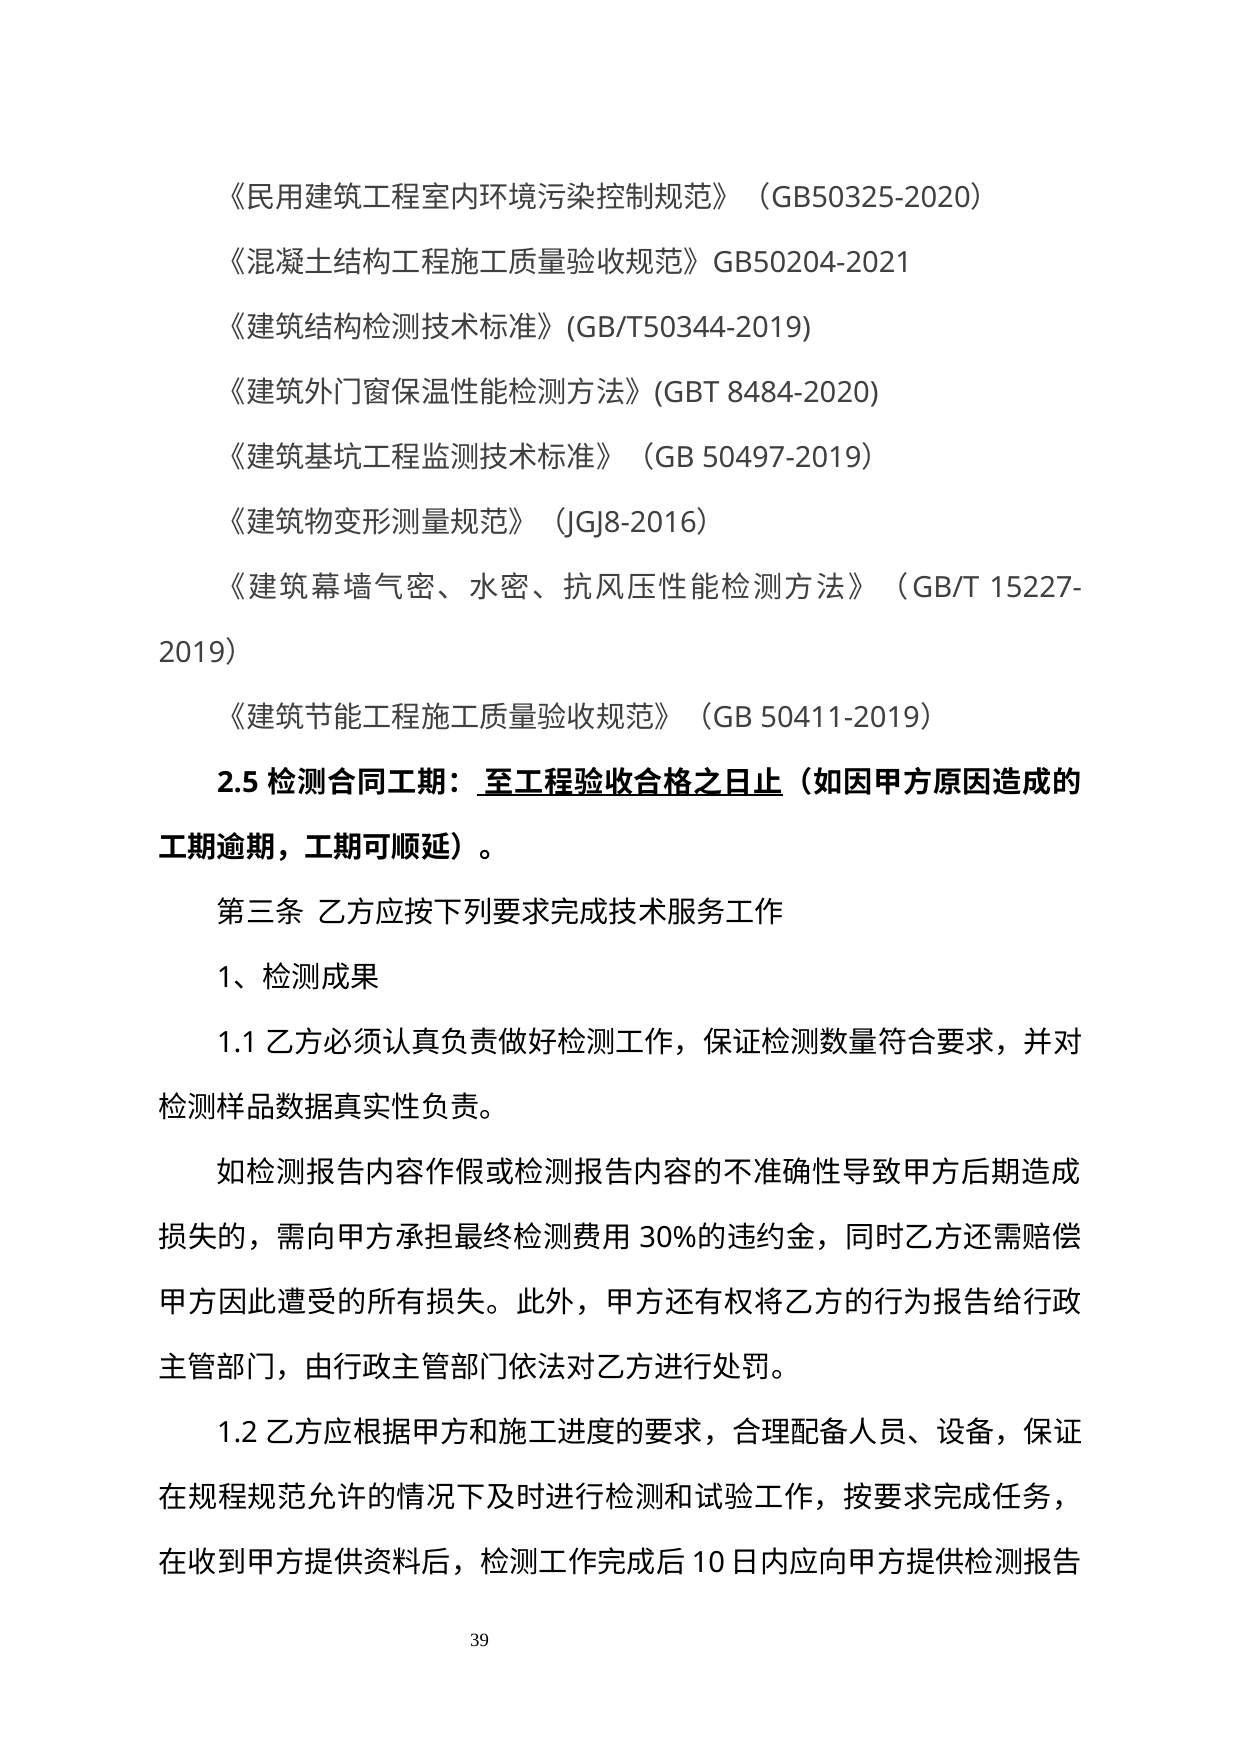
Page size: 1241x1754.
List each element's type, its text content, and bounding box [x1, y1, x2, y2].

text 《民用建筑工程室内环境污染控制规范》（GB50325-2020） [158, 162, 1082, 227]
text 《建筑外门窗保温性能检测方法》(GBT 8484-2020) [158, 357, 1082, 422]
text 《建筑物变形测量规范》（JGJ8-2016） [158, 487, 1082, 552]
text 1、检测成果 [158, 942, 1082, 1007]
text 《建筑基坑工程监测技术标准》（GB 50497-2019） [158, 422, 1082, 487]
text 如检测报告内容作假或检测报告内容的不准确性导致甲方后期造成损失的，需向甲方承担最终检测费用 30%的违约金，同时乙方还需赔偿甲方因此遭受的所有损失。此外，甲方还有权将乙方的行为报告给行政主管部门，由行政主管部门依法对乙方进行处罚。 [158, 1137, 1082, 1397]
text 《混凝土结构工程施工质量验收规范》GB50204-2021 [158, 227, 1082, 292]
text 1.1 乙方必须认真负责做好检测工作，保证检测数量符合要求，并对检测样品数据真实性负责。 [158, 1007, 1082, 1137]
text 2.5 检测合同工期： 至工程验收合格之日止（如因甲方原因造成的工期逾期，工期可顺延）。 [158, 747, 1082, 877]
text 《建筑幕墙气密、水密、抗风压性能检测方法》（GB/T 15227-2019） [158, 552, 1082, 682]
text 《建筑节能工程施工质量验收规范》（GB 50411-2019） [158, 682, 1082, 747]
text 第三条 乙方应按下列要求完成技术服务工作 [158, 877, 1082, 942]
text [158, 1397, 1082, 1592]
text 《建筑结构检测技术标准》(GB/T50344-2019) [158, 292, 1082, 357]
